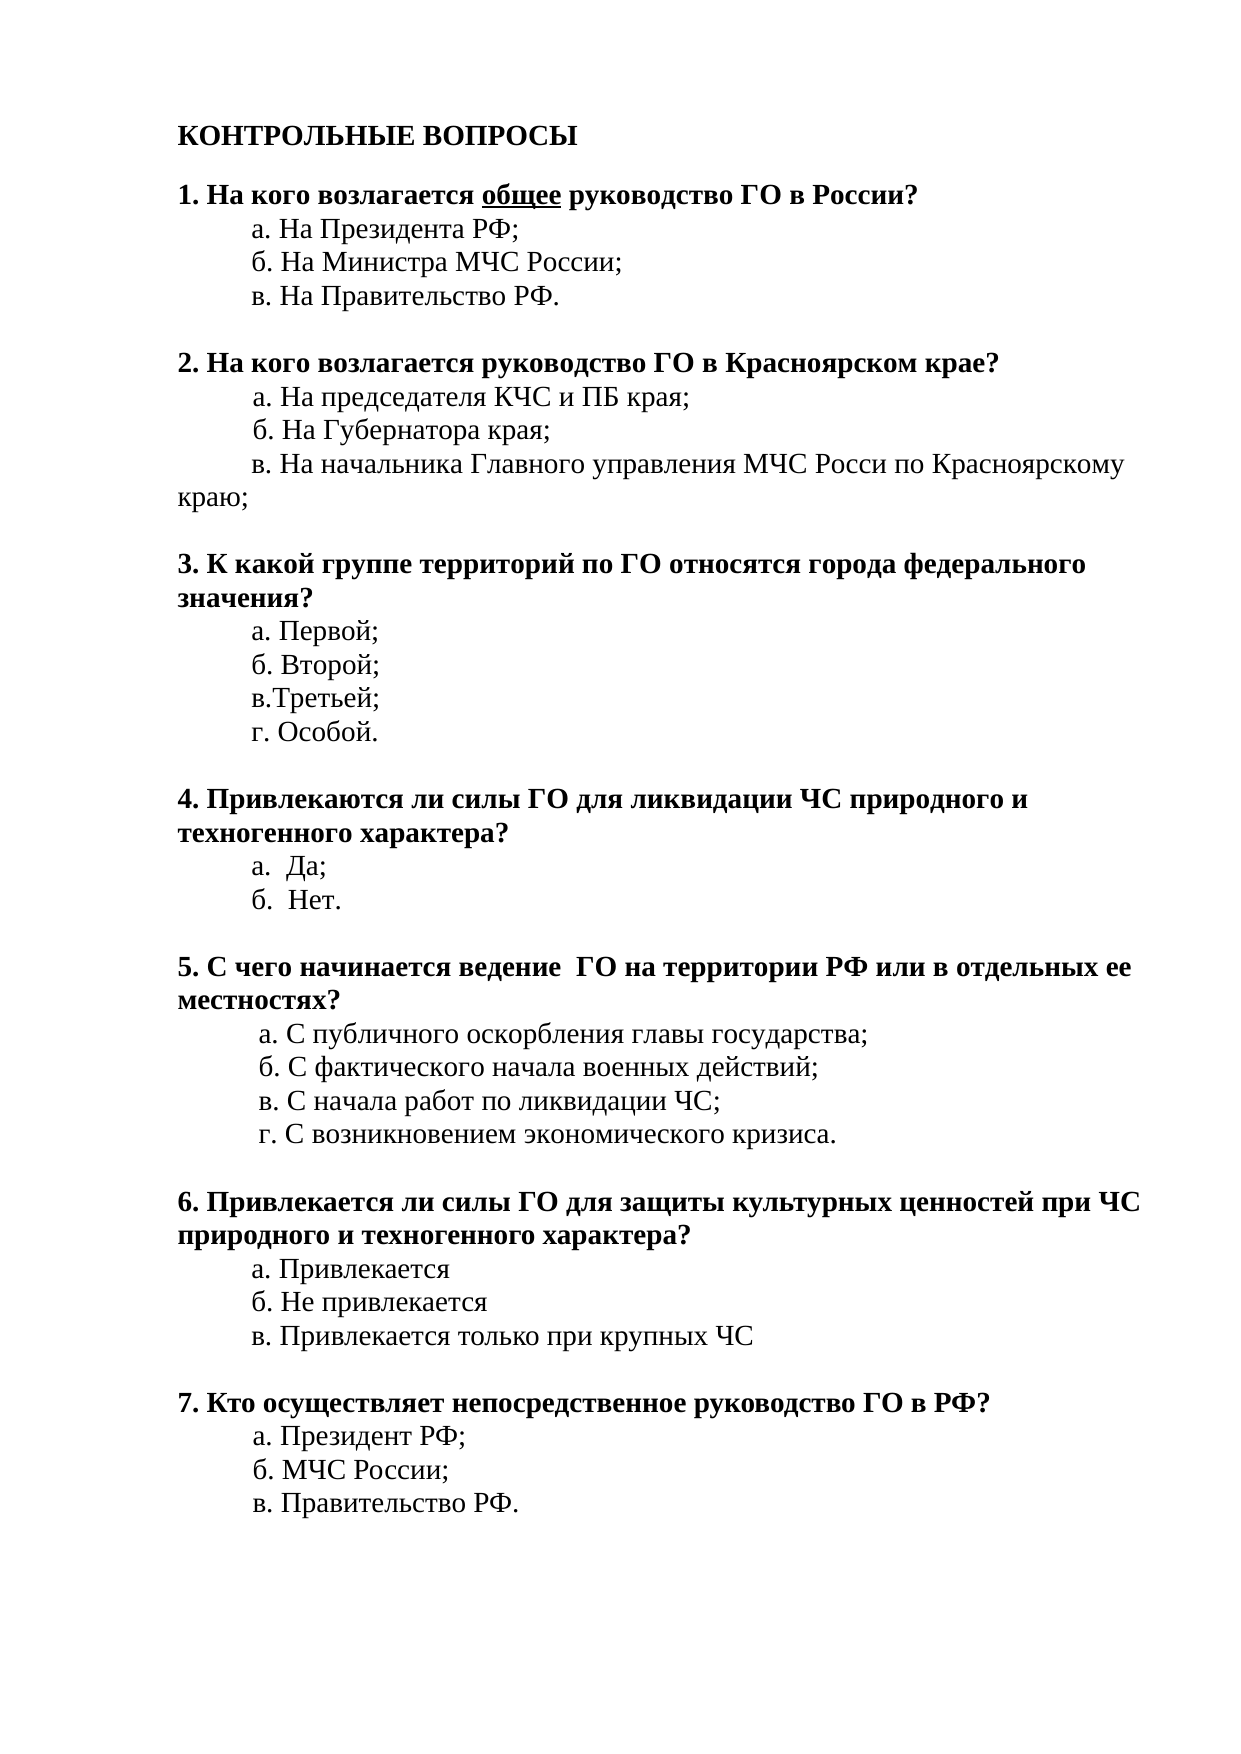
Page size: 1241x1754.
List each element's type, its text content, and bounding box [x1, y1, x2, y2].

text а. На председателя КЧС и ПБ края; [252, 379, 1152, 412]
text б. Нет. [177, 882, 1152, 915]
text 6. Привлекается ли силы ГО для защиты культурных ценностей при ЧС природного и техногенного характера? [177, 1184, 1152, 1251]
text г. С возникновением экономического кризиса. [251, 1117, 1152, 1150]
text б. С фактического начала военных действий; [251, 1049, 1152, 1083]
text а. Первой; [251, 613, 1152, 647]
text б. На Губернатора края; [252, 412, 1152, 446]
text в. С начала работ по ликвидации ЧС; [251, 1083, 1152, 1117]
text а. Да; [177, 848, 1152, 882]
text в. Правительство РФ. [177, 1486, 1152, 1519]
text б. Не привлекается [177, 1284, 1152, 1318]
text г. Особой. [177, 714, 1152, 748]
text а. Президент РФ; [177, 1418, 1152, 1452]
text КОНТРОЛЬНЫЕ ВОПРОСЫ [177, 118, 1152, 152]
text 7. Кто осуществляет непосредственное руководство ГО в РФ? [177, 1385, 1152, 1418]
text а. На Президента РФ; [251, 211, 1152, 244]
text а. С публичного оскорбления главы государства; [251, 1016, 1152, 1049]
text 1. На кого возлагается общее руководство ГО в России? [177, 177, 1152, 211]
text в. Привлекается только при крупных ЧС [177, 1318, 1152, 1351]
text б. Второй; [251, 647, 1152, 681]
list в. На начальника Главного управления МЧС Росси по Красноярскому краю; [177, 446, 1152, 513]
text а. Привлекается [177, 1251, 1152, 1284]
text б. На Министра МЧС России; [251, 244, 1152, 278]
text в.Третьей; [177, 681, 1152, 714]
text 2. На кого возлагается руководство ГО в Красноярском крае? [177, 345, 1152, 379]
text б. МЧС России; [177, 1452, 1152, 1486]
text 4. Привлекаются ли силы ГО для ликвидации ЧС природного и техногенного характера? [177, 781, 1152, 848]
text 5. С чего начинается ведение ГО на территории РФ или в отдельных ее местностях? [177, 949, 1152, 1016]
text 3. К какой группе территорий по ГО относятся города федерального значения? [177, 546, 1152, 613]
text в. На Правительство РФ. [251, 278, 1152, 312]
